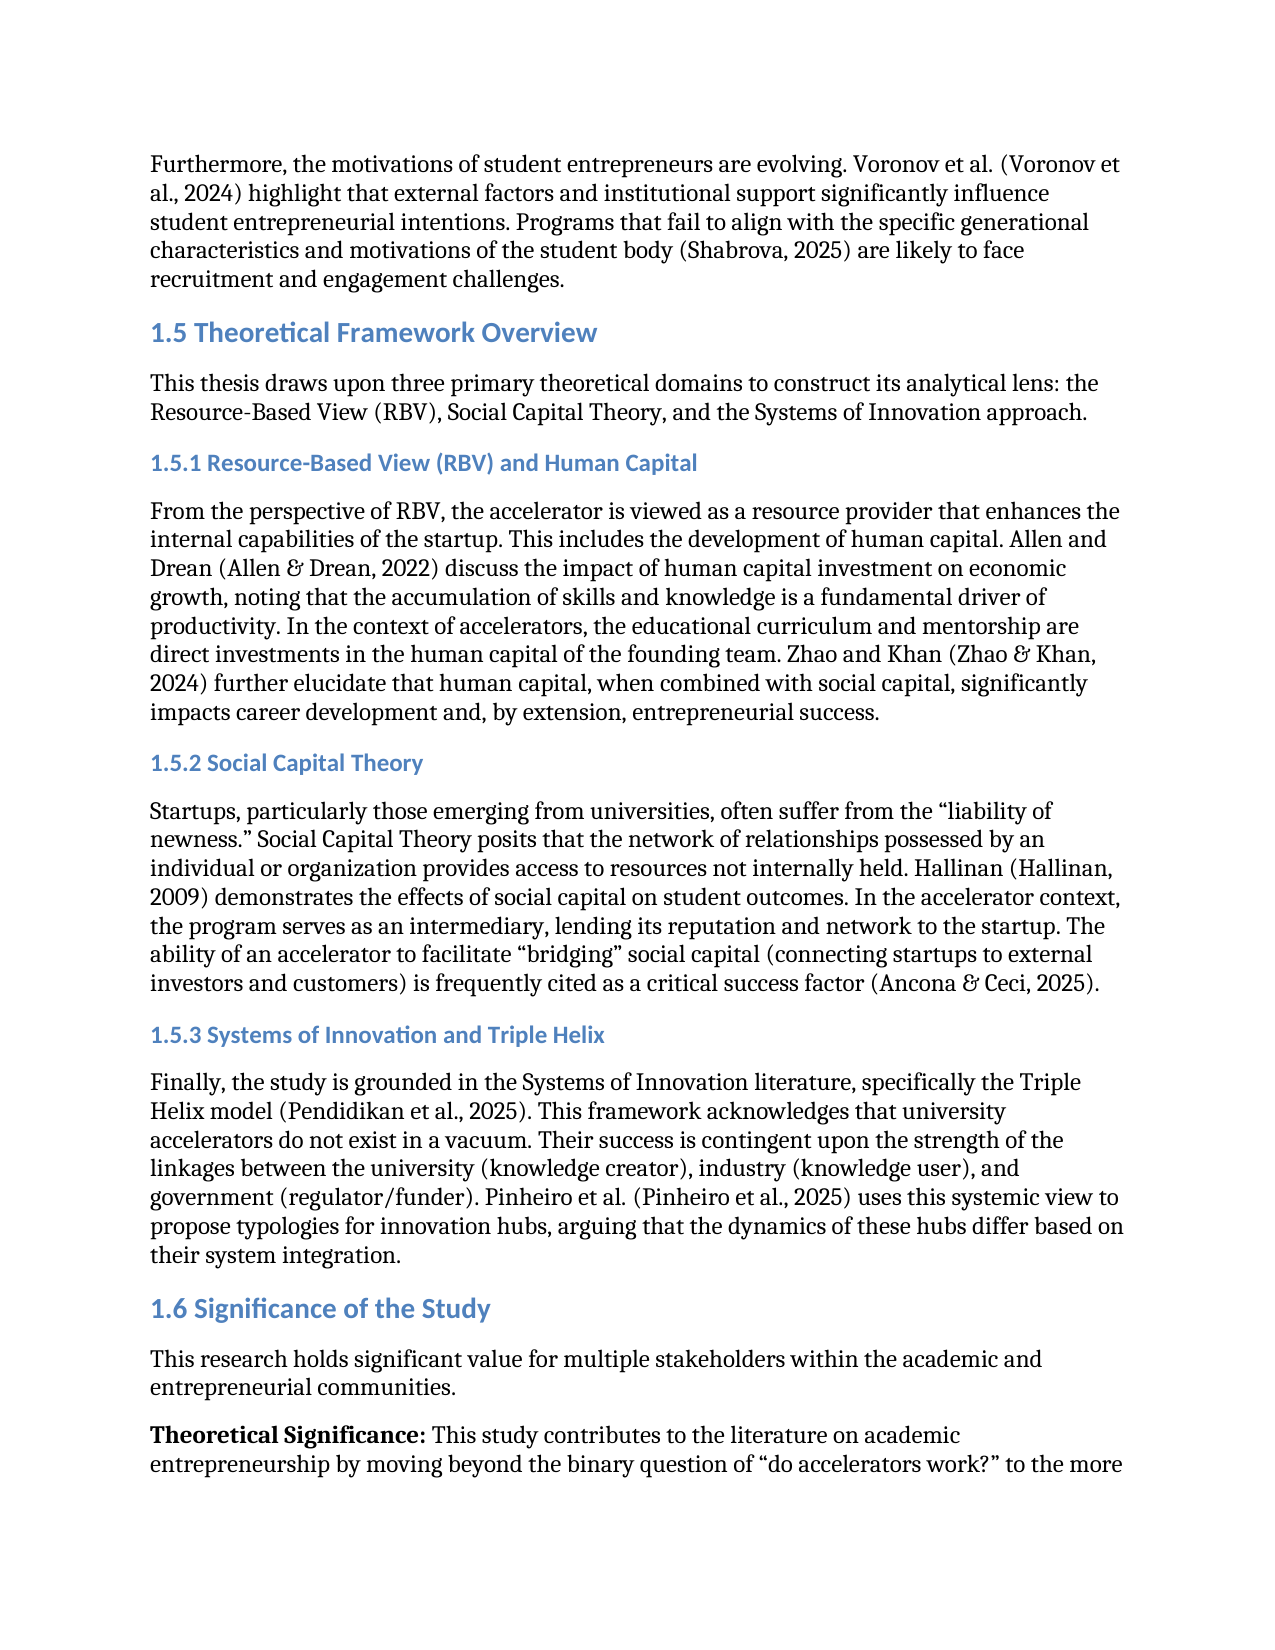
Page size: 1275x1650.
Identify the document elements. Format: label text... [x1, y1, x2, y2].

subtitle 1.5.1 Resource-Based View (RBV) and Human Capital [150, 447, 1125, 478]
subtitle 1.5.3 Systems of Innovation and Triple Helix [150, 1019, 1125, 1049]
subtitle 1.5 Theoretical Framework Overview [150, 314, 1125, 350]
subtitle 1.6 Significance of the Study [150, 1290, 1125, 1326]
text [150, 1421, 1125, 1478]
text Finally, the study is grounded in the Systems of Innovation literature, specifically the Triple Helix model (Pendidikan et al., 2025). This framework acknowledges that university accelerators do not exist in a vacuum. Their success is contingent upon the strength of the linkages between the university (knowledge creator), industry (knowledge user), and government (regulator/funder). Pinheiro et al. (Pinheiro et al., 2025) uses this systemic view to propose typologies for innovation hubs, arguing that the dynamics of these hubs differ based on their system integration. [150, 1068, 1125, 1269]
text This thesis draws upon three primary theoretical domains to construct its analytical lens: the Resource-Based View (RBV), Social Capital Theory, and the Systems of Innovation approach. [150, 369, 1125, 426]
text Furthermore, the motivations of student entrepreneurs are evolving. Voronov et al. (Voronov et al., 2024) highlight that external factors and institutional support significantly influence student entrepreneurial intentions. Programs that fail to align with the specific generational characteristics and motivations of the student body (Shabrova, 2025) are likely to face recruitment and engagement challenges. [150, 150, 1125, 294]
subtitle 1.5.2 Social Capital Theory [150, 747, 1125, 778]
text From the perspective of RBV, the accelerator is viewed as a resource provider that enhances the internal capabilities of the startup. This includes the development of human capital. Allen and Drean (Allen & Drean, 2022) discuss the impact of human capital investment on economic growth, noting that the accumulation of skills and knowledge is a fundamental driver of productivity. In the context of accelerators, the educational curriculum and mentorship are direct investments in the human capital of the founding team. Zhao and Khan (Zhao & Khan, 2024) further elucidate that human capital, when combined with social capital, significantly impacts career development and, by extension, entrepreneurial success. [150, 497, 1125, 727]
text This research holds significant value for multiple stakeholders within the academic and entrepreneurial communities. [150, 1344, 1125, 1402]
text Startups, particularly those emerging from universities, often suffer from the “liability of newness.” Social Capital Theory posits that the network of relationships possessed by an individual or organization provides access to resources not internally held. Hallinan (Hallinan, 2009) demonstrates the effects of social capital on student outcomes. In the accelerator context, the program serves as an intermediary, lending its reputation and network to the startup. The ability of an accelerator to facilitate “bridging” social capital (connecting startups to external investors and customers) is frequently cited as a critical success factor (Ancona & Ceci, 2025). [150, 797, 1125, 998]
